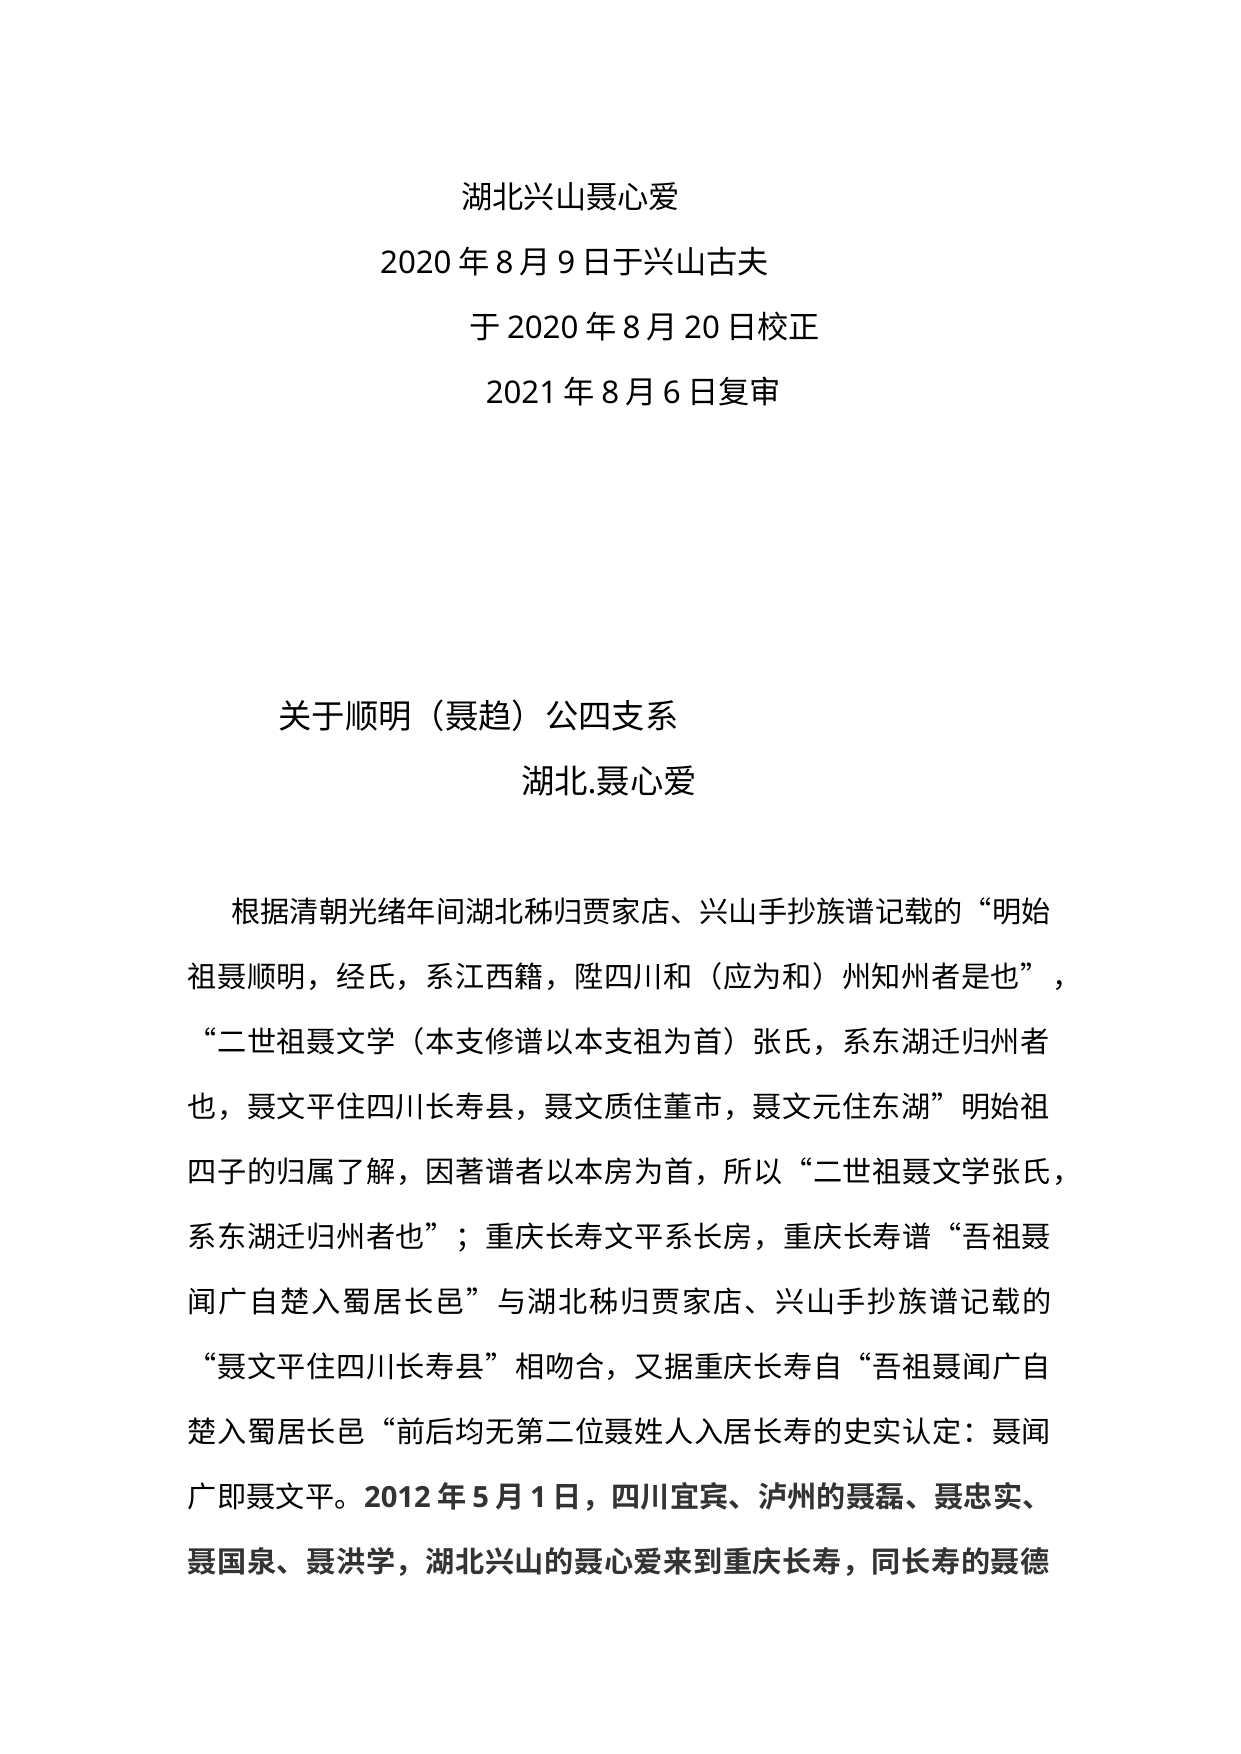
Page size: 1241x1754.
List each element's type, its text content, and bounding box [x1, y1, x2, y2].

text 关于顺明（聂趋）公四支系 [187, 682, 1053, 747]
text 2021年8月6日复审 [187, 357, 1053, 422]
text 湖北.聂心爱 [187, 747, 1053, 812]
text 2020年8月9日于兴山古夫 [187, 227, 1053, 292]
text 于2020年8月20日校正 [187, 292, 1053, 357]
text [187, 877, 1053, 1592]
text 湖北兴山聂心爱 [187, 162, 1053, 227]
